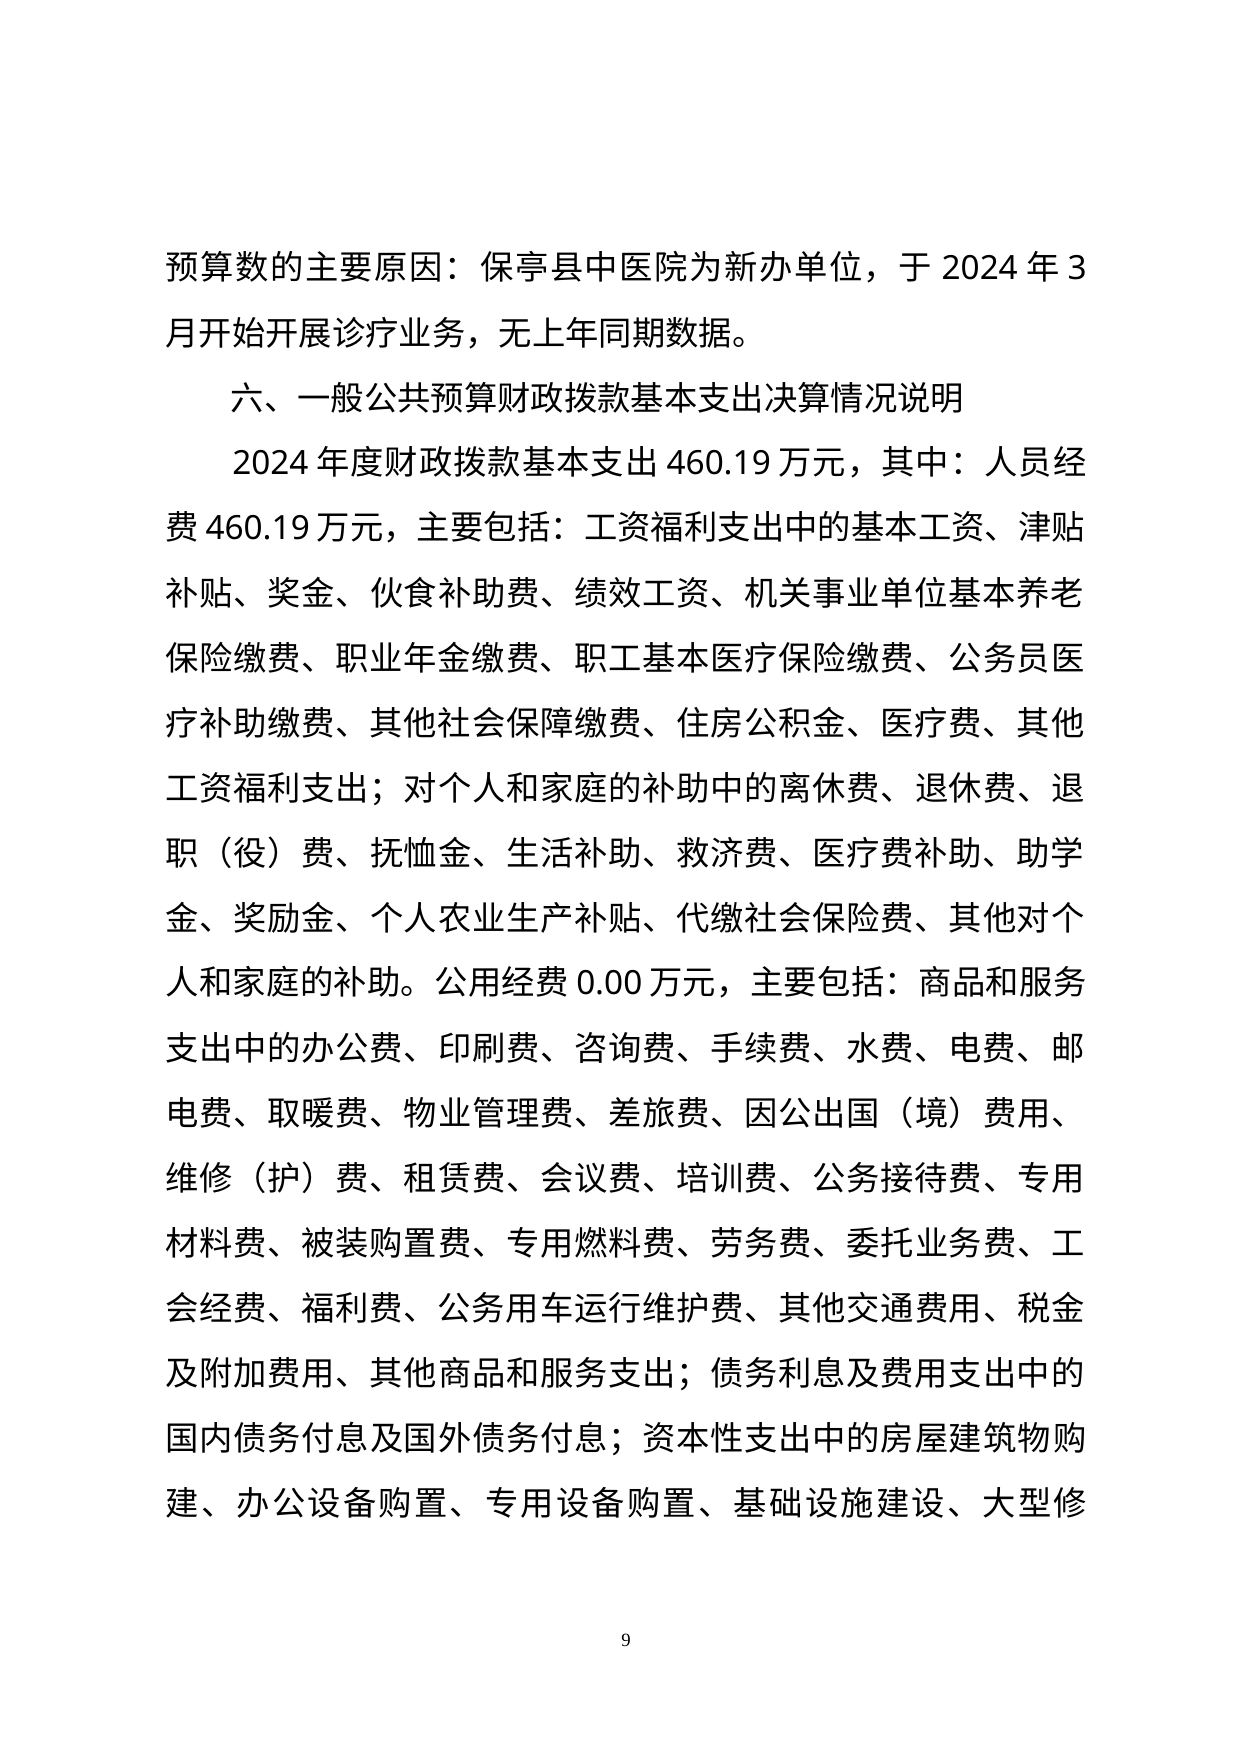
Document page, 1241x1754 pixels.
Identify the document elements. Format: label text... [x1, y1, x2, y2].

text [165, 233, 1087, 363]
text 六、一般公共预算财政拨款基本支出决算情况说明 [165, 363, 1087, 428]
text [165, 428, 1087, 1533]
